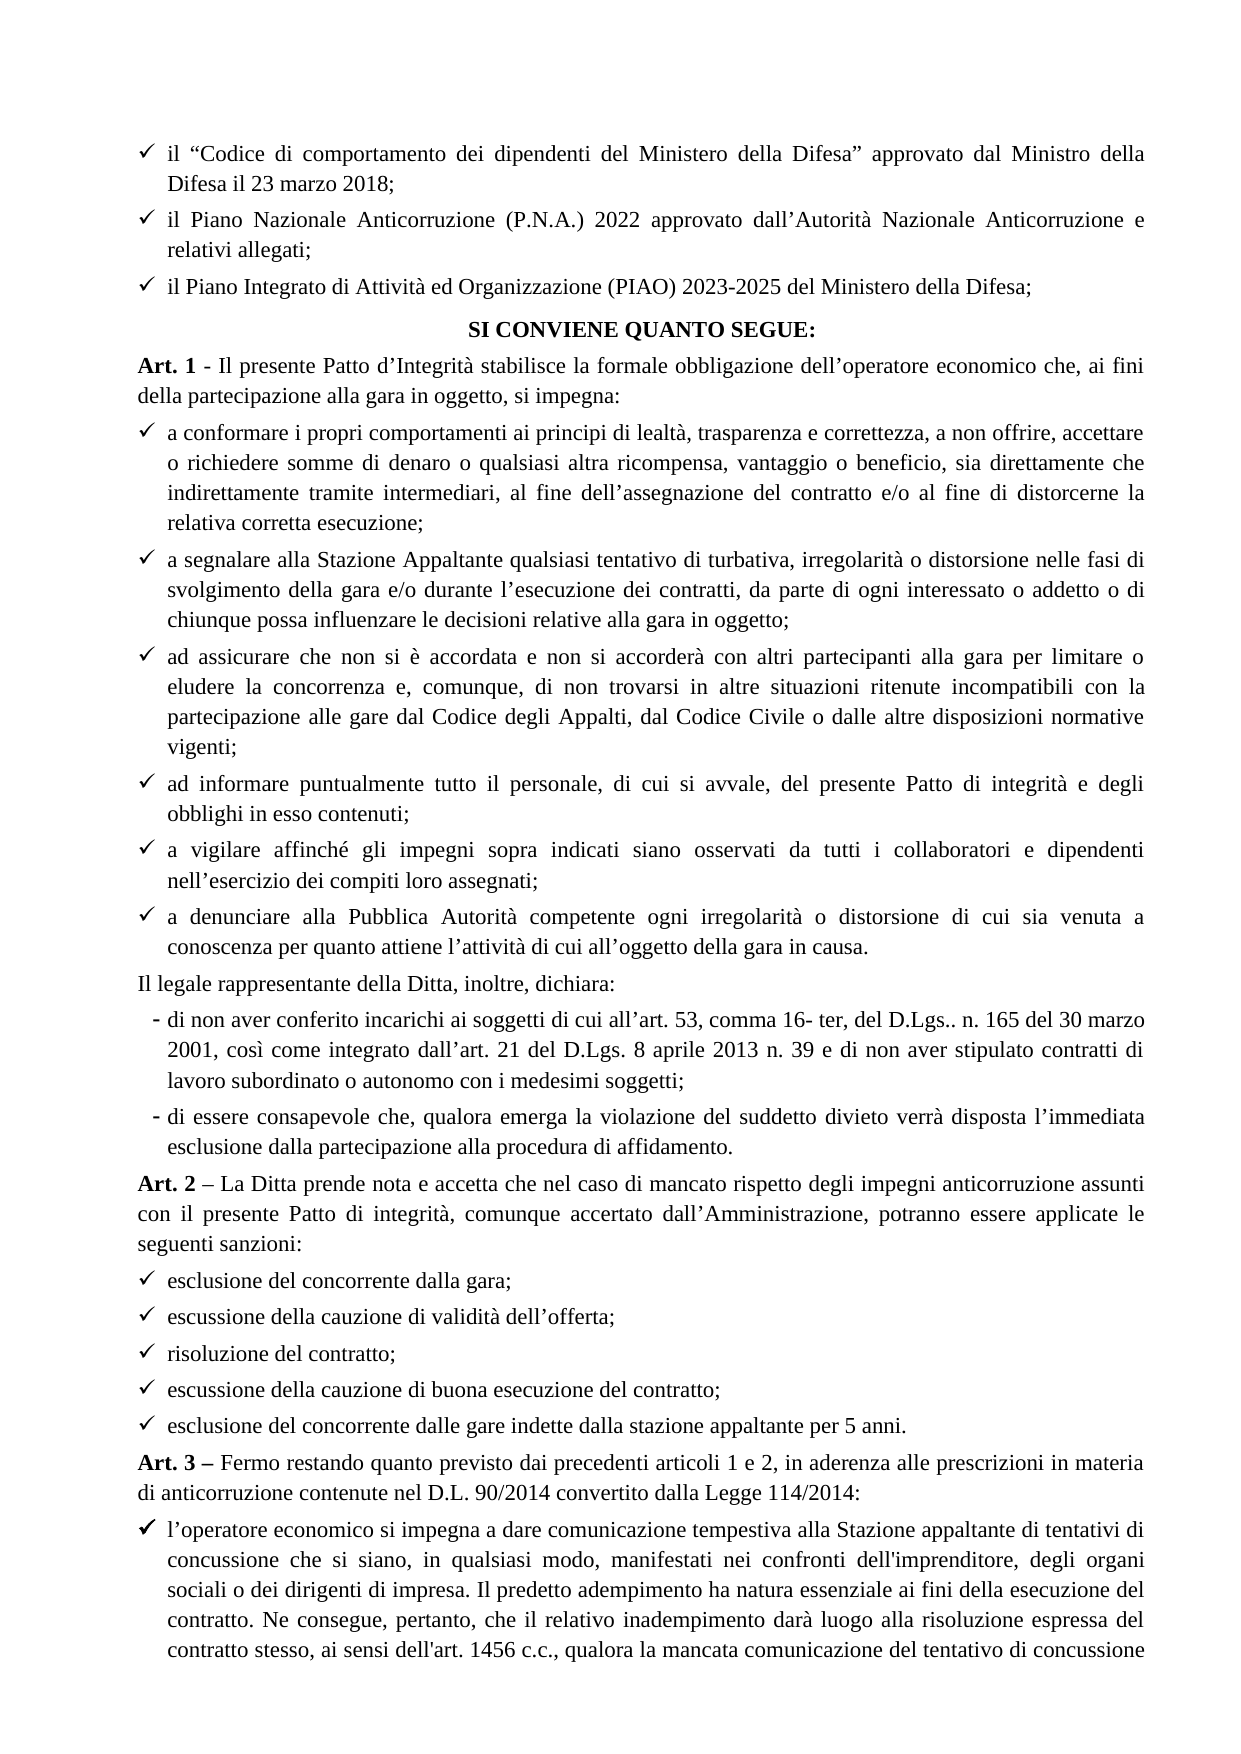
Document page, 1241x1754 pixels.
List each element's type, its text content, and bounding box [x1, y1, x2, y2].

text Art. 1 - Il presente Patto d’Integrità stabilisce la formale obbligazione dell’operatore economico che, ai fini della partecipazione alla gara in oggetto, si impegna: [137, 352, 1146, 409]
list risoluzione del contratto; [137, 1339, 1146, 1366]
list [137, 1516, 1146, 1663]
text Art. 2 – La Ditta prende nota e accetta che nel caso di mancato rispetto degli impegni anticorruzione assunti con il presente Patto di integrità, comunque accertato dall’Amministrazione, potranno essere applicate le seguenti sanzioni: [137, 1170, 1146, 1257]
text Art. 3 – Fermo restando quanto previsto dai precedenti articoli 1 e 2, in aderenza alle prescrizioni in materia di anticorruzione contenute nel D.L. 90/2014 convertito dalla Legge 114/2014: [137, 1449, 1146, 1506]
list a segnalare alla Stazione Appaltante qualsiasi tentativo di turbativa, irregolarità o distorsione nelle fasi di svolgimento della gara e/o durante l’esecuzione dei contratti, da parte di ogni interessato o addetto o di chiunque possa influenzare le decisioni relative alla gara in oggetto; [137, 546, 1146, 633]
list a denunciare alla Pubblica Autorità competente ogni irregolarità o distorsione di cui sia venuta a conoscenza per quanto attiene l’attività di cui all’oggetto della gara in causa. [137, 903, 1146, 960]
list esclusione del concorrente dalle gare indette dalla stazione appaltante per 5 anni. [137, 1412, 1146, 1439]
list escussione della cauzione di validità dell’offerta; [137, 1303, 1146, 1329]
list ad assicurare che non si è accordata e non si accorderà con altri partecipanti alla gara per limitare o eludere la concorrenza e, comunque, di non trovarsi in altre situazioni ritenute incompatibili con la partecipazione alle gare dal Codice degli Appalti, dal Codice Civile o dalle altre disposizioni normative vigenti; [137, 643, 1146, 760]
list il “Codice di comportamento dei dipendenti del Ministero della Difesa” approvato dal Ministro della Difesa il 23 marzo 2018; [137, 139, 1146, 196]
list ad informare puntualmente tutto il personale, di cui si avvale, del presente Patto di integrità e degli obblighi in esso contenuti; [137, 770, 1146, 826]
list il Piano Integrato di Attività ed Organizzazione (PIAO) 2023-2025 del Ministero della Difesa; [137, 273, 1146, 299]
list a vigilare affinché gli impegni sopra indicati siano osservati da tutti i collaboratori e dipendenti nell’esercizio dei compiti loro assegnati; [137, 836, 1146, 893]
list di essere consapevole che, qualora emerga la violazione del suddetto divieto verrà disposta l’immediata esclusione dalla partecipazione alla procedura di affidamento. [152, 1103, 1146, 1160]
list esclusione del concorrente dalla gara; [137, 1267, 1146, 1293]
list il Piano Nazionale Anticorruzione (P.N.A.) 2022 approvato dall’Autorità Nazionale Anticorruzione e relativi allegati; [137, 206, 1146, 263]
list di non aver conferito incarichi ai soggetti di cui all’art. 53, comma 16- ter, del D.Lgs.. n. 165 del 30 marzo 2001, così come integrato dall’art. 21 del D.Lgs. 8 aprile 2013 n. 39 e di non aver stipulato contratti di lavoro subordinato o autonomo con i medesimi soggetti; [152, 1006, 1146, 1093]
list escussione della cauzione di buona esecuzione del contratto; [137, 1376, 1146, 1402]
list a conformare i propri comportamenti ai principi di lealtà, trasparenza e correttezza, a non offrire, accettare o richiedere somme di denaro o qualsiasi altra ricompensa, vantaggio o beneficio, sia direttamente che indirettamente tramite intermediari, al fine dell’assegnazione del contratto e/o al fine di distorcerne la relativa corretta esecuzione; [137, 419, 1146, 536]
text SI CONVIENE QUANTO SEGUE: [137, 316, 1146, 342]
text Il legale rappresentante della Ditta, inoltre, dichiara: [137, 970, 1146, 996]
